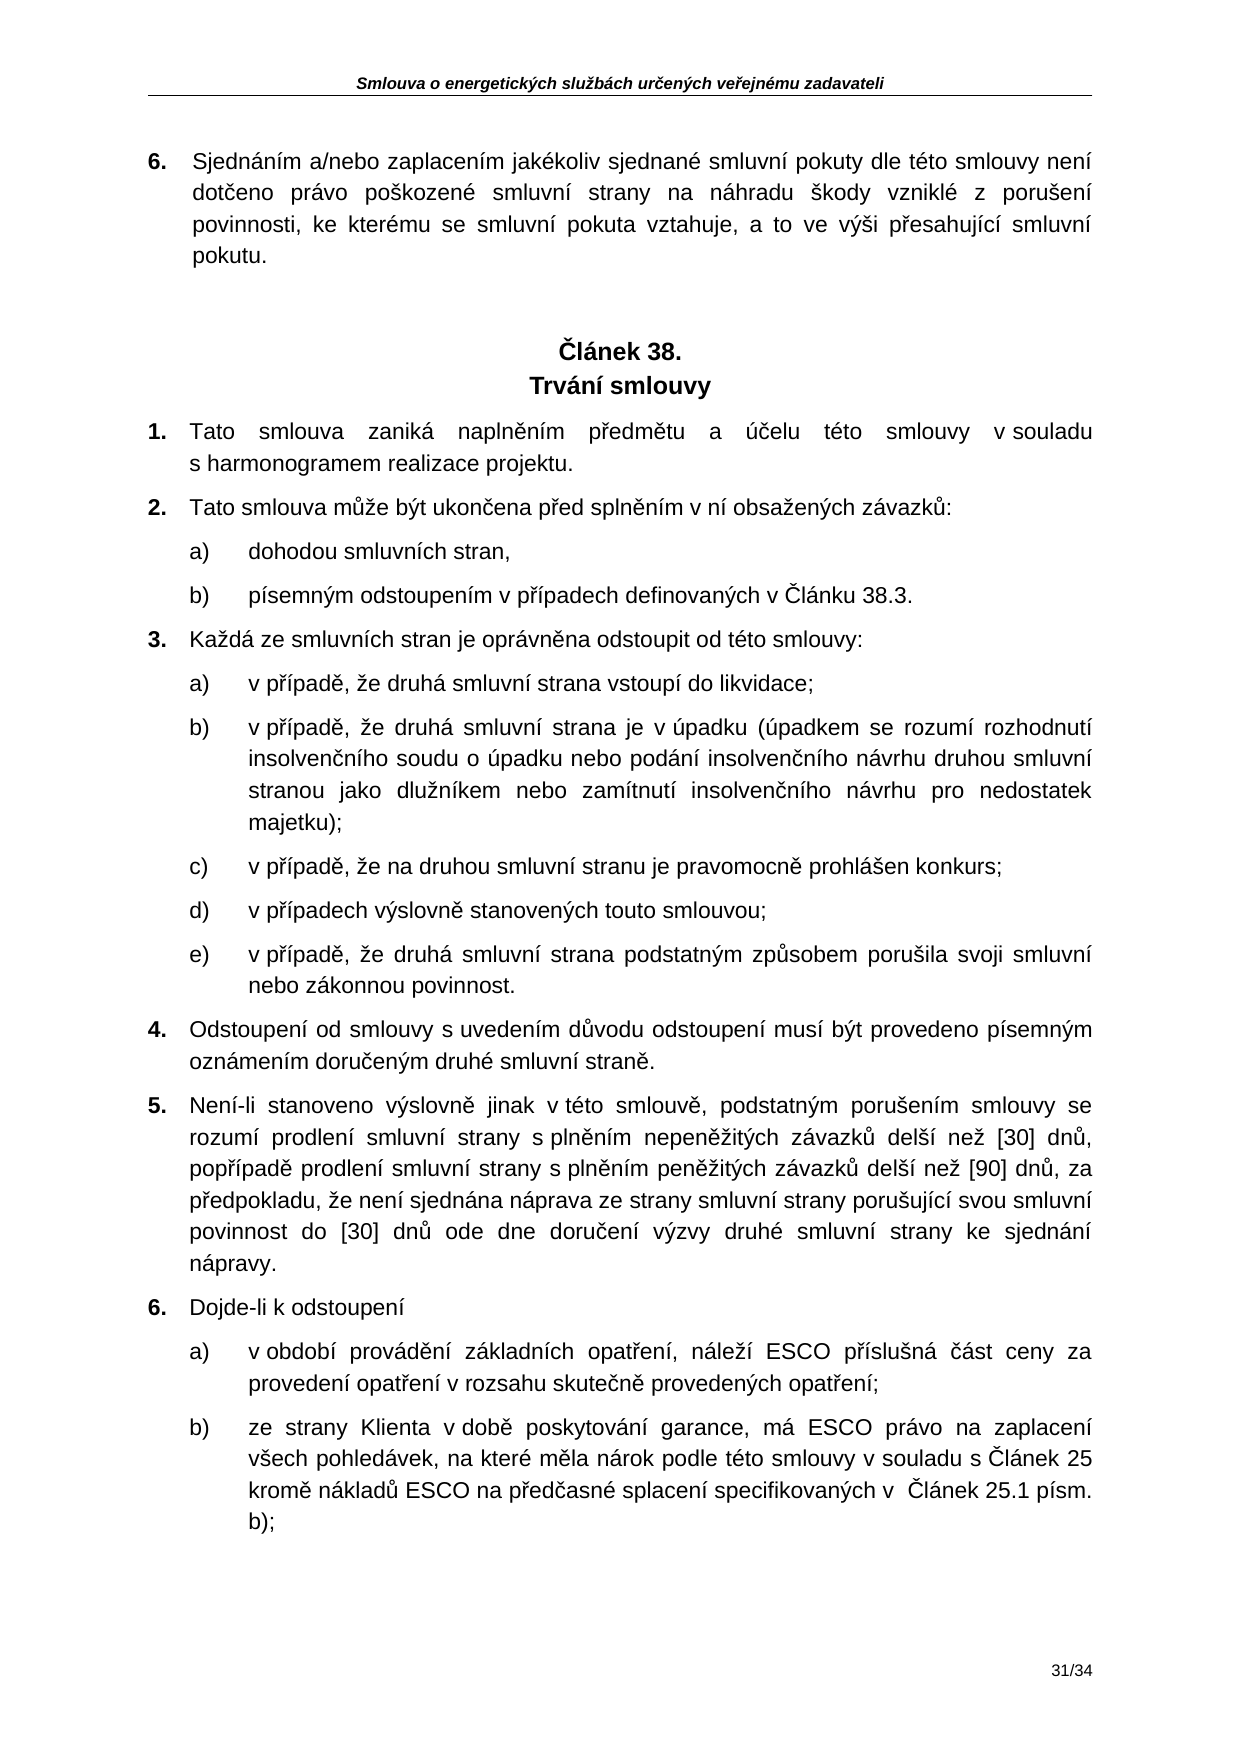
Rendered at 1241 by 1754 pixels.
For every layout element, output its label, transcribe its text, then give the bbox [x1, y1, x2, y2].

subtitle v případě, že na druhou smluvní stranu je pravomocně prohlášen konkurs; [189, 853, 1092, 879]
subtitle Odstoupení od smlouvy s uvedením důvodu odstoupení musí být provedeno písemným oznámením doručeným druhé smluvní straně. [148, 1016, 1092, 1074]
subtitle Tato smlouva může být ukončena před splněním v ní obsažených závazků: [148, 493, 1092, 520]
subtitle v případě, že druhá smluvní strana vstoupí do likvidace; [189, 670, 1092, 696]
subtitle v případě, že druhá smluvní strana podstatným způsobem porušila svoji smluvní nebo zákonnou povinnost. [189, 941, 1092, 999]
subtitle Tato smlouva zaniká naplněním předmětu a účelu této smlouvy v souladu s harmonogramem realizace projektu. [148, 418, 1092, 476]
subtitle Není-li stanoveno výslovně jinak v této smlouvě, podstatným porušením smlouvy se rozumí prodlení smluvní strany s plněním nepeněžitých závazků delší než [30] dnů, popřípadě prodlení smluvní strany s plněním peněžitých závazků delší než [90] dnů, za předpokladu, že není sjednána náprava ze strany smluvní strany porušující svou smluvní povinnost do [30] dnů ode dne doručení výzvy druhé smluvní strany ke sjednání nápravy. [148, 1092, 1092, 1276]
subtitle ze strany Klienta v době poskytování garance, má ESCO právo na zaplacení všech pohledávek, na které měla nárok podle této smlouvy v souladu s Článek 25 kromě nákladů ESCO na předčasné splacení specifikovaných v Článek 25.1 písm. b); [189, 1413, 1092, 1534]
subtitle Každá ze smluvních stran je oprávněna odstoupit od této smlouvy: [148, 626, 1092, 652]
subtitle v případě, že druhá smluvní strana je v úpadku (úpadkem se rozumí rozhodnutí insolvenčního soudu o úpadku nebo podání insolvenčního návrhu druhou smluvní stranou jako dlužníkem nebo zamítnutí insolvenčního návrhu pro nedostatek majetku); [189, 714, 1092, 835]
subtitle Dojde-li k odstoupení [148, 1294, 1092, 1320]
subtitle v případech výslovně stanovených touto smlouvou; [189, 897, 1092, 923]
subtitle písemným odstoupením v případech definovaných v Článku 38.3. [189, 582, 1092, 608]
subtitle Trvání smlouvy [148, 336, 1092, 400]
subtitle Sjednáním a/nebo zaplacením jakékoliv sjednané smluvní pokuty dle této smlouvy není dotčeno právo poškozené smluvní strany na náhradu škody vzniklé z porušení povinnosti, ke kterému se smluvní pokuta vztahuje, a to ve výši přesahující smluvní pokutu. [148, 148, 1092, 269]
subtitle v období provádění základních opatření, náleží ESCO příslušná část ceny za provedení opatření v rozsahu skutečně provedených opatření; [189, 1338, 1092, 1396]
subtitle dohodou smluvních stran, [189, 538, 1092, 564]
